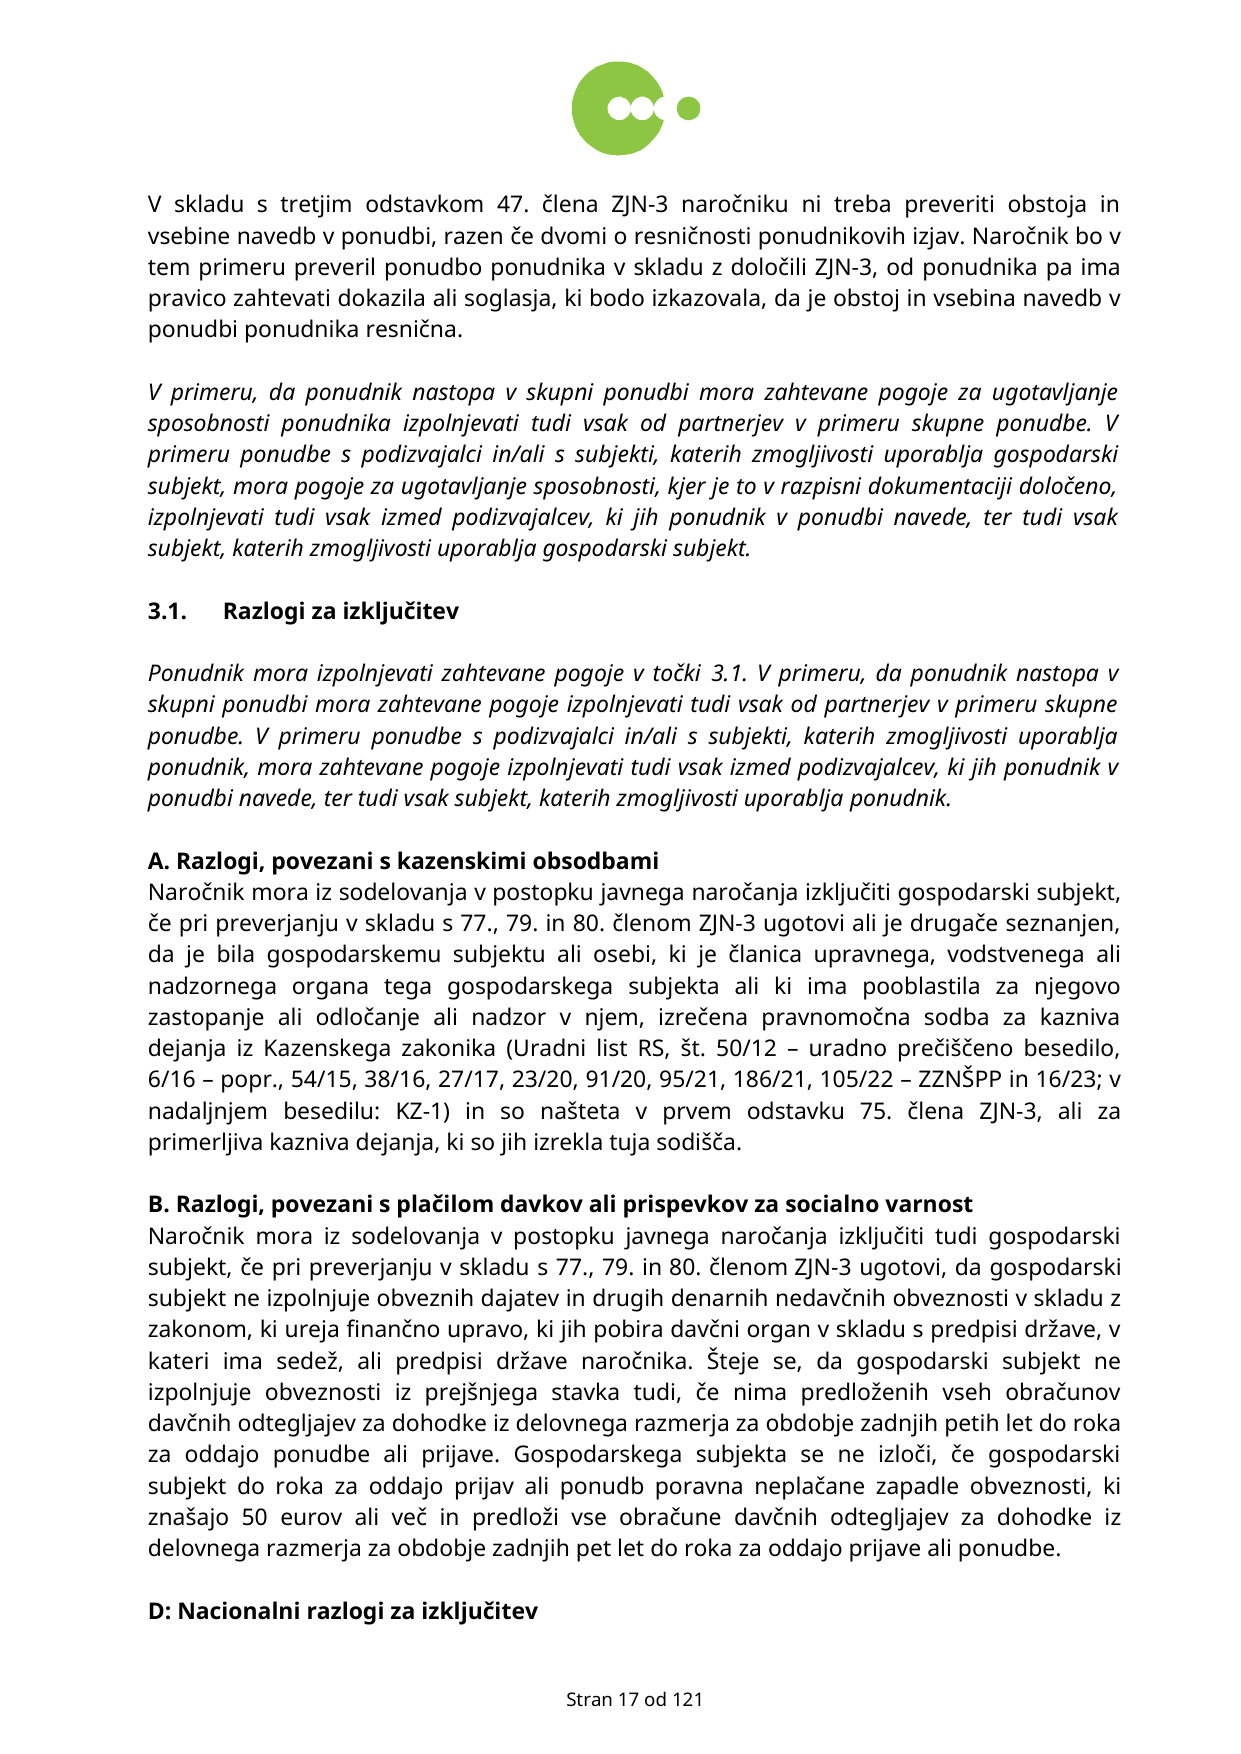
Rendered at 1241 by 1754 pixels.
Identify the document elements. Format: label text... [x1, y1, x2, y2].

text D: Nacionalni razlogi za izključitev [148, 1595, 1122, 1626]
text Naročnik mora iz sodelovanja v postopku javnega naročanja izključiti tudi gospodarski subjekt, če pri preverjanju v skladu s 77., 79. in 80. členom ZJN-3 ugotovi, da gospodarski subjekt ne izpolnjuje obveznih dajatev in drugih denarnih nedavčnih obveznosti v skladu z zakonom, ki ureja finančno upravo, ki jih pobira davčni organ v skladu s predpisi države, v kateri ima sedež, ali predpisi države naročnika. Šteje se, da gospodarski subjekt ne izpolnjuje obveznosti iz prejšnjega stavka tudi, če nima predloženih vseh obračunov davčnih odtegljajev za dohodke iz delovnega razmerja za obdobje zadnjih petih let do roka za oddajo ponudbe ali prijave. Gospodarskega subjekta se ne izloči, če gospodarski subjekt do roka za oddajo prijav ali ponudb poravna neplačane zapadle obveznosti, ki znašajo 50 eurov ali več in predloži vse obračune davčnih odtegljajev za dohodke iz delovnega razmerja za obdobje zadnjih pet let do roka za oddajo prijave ali ponudbe. [148, 1220, 1122, 1563]
text B. Razlogi, povezani s plačilom davkov ali prispevkov za socialno varnost [148, 1188, 1122, 1220]
text V skladu s tretjim odstavkom 47. člena ZJN-3 naročniku ni treba preveriti obstoja in vsebine navedb v ponudbi, razen če dvomi o resničnosti ponudnikovih izjav. Naročnik bo v tem primeru preveril ponudbo ponudnika v skladu z določili ZJN-3, od ponudnika pa ima pravico zahtevati dokazila ali soglasja, ki bodo izkazovala, da je obstoj in vsebina navedb v ponudbi ponudnika resnična. [148, 188, 1122, 345]
text Ponudnik mora izpolnjevati zahtevane pogoje v točki 3.1. V primeru, da ponudnik nastopa v skupni ponudbi mora zahtevane pogoje izpolnjevati tudi vsak od partnerjev v primeru skupne ponudbe. V primeru ponudbe s podizvajalci in/ali s subjekti, katerih zmogljivosti uporablja ponudnik, mora zahtevane pogoje izpolnjevati tudi vsak izmed podizvajalcev, ki jih ponudnik v ponudbi navede, ter tudi vsak subjekt, katerih zmogljivosti uporablja ponudnik. [148, 657, 1122, 813]
text Naročnik mora iz sodelovanja v postopku javnega naročanja izključiti gospodarski subjekt, če pri preverjanju v skladu s 77., 79. in 80. členom ZJN-3 ugotovi ali je drugače seznanjen, da je bila gospodarskemu subjektu ali osebi, ki je članica upravnega, vodstvenega ali nadzornega organa tega gospodarskega subjekta ali ki ima pooblastila za njegovo zastopanje ali odločanje ali nadzor v njem, izrečena pravnomočna sodba za kazniva dejanja iz Kazenskega zakonika (Uradni list RS, št. 50/12 – uradno prečiščeno besedilo, 6/16 – popr., 54/15, 38/16, 27/17, 23/20, 91/20, 95/21, 186/21, 105/22 – ZZNŠPP in 16/23; v nadaljnjem besedilu: KZ-1) in so našteta v prvem odstavku 75. člena ZJN-3, ali za primerljiva kazniva dejanja, ki so jih izrekla tuja sodišča. [148, 876, 1122, 1157]
text A. Razlogi, povezani s kazenskimi obsodbami [148, 845, 1122, 876]
text V primeru, da ponudnik nastopa v skupni ponudbi mora zahtevane pogoje za ugotavljanje sposobnosti ponudnika izpolnjevati tudi vsak od partnerjev v primeru skupne ponudbe. V primeru ponudbe s podizvajalci in/ali s subjekti, katerih zmogljivosti uporablja gospodarski subjekt, mora pogoje za ugotavljanje sposobnosti, kjer je to v razpisni dokumentaciji določeno, izpolnjevati tudi vsak izmed podizvajalcev, ki jih ponudnik v ponudbi navede, ter tudi vsak subjekt, katerih zmogljivosti uporablja gospodarski subjekt. [148, 376, 1122, 563]
list Razlogi za izključitev [148, 595, 1122, 626]
